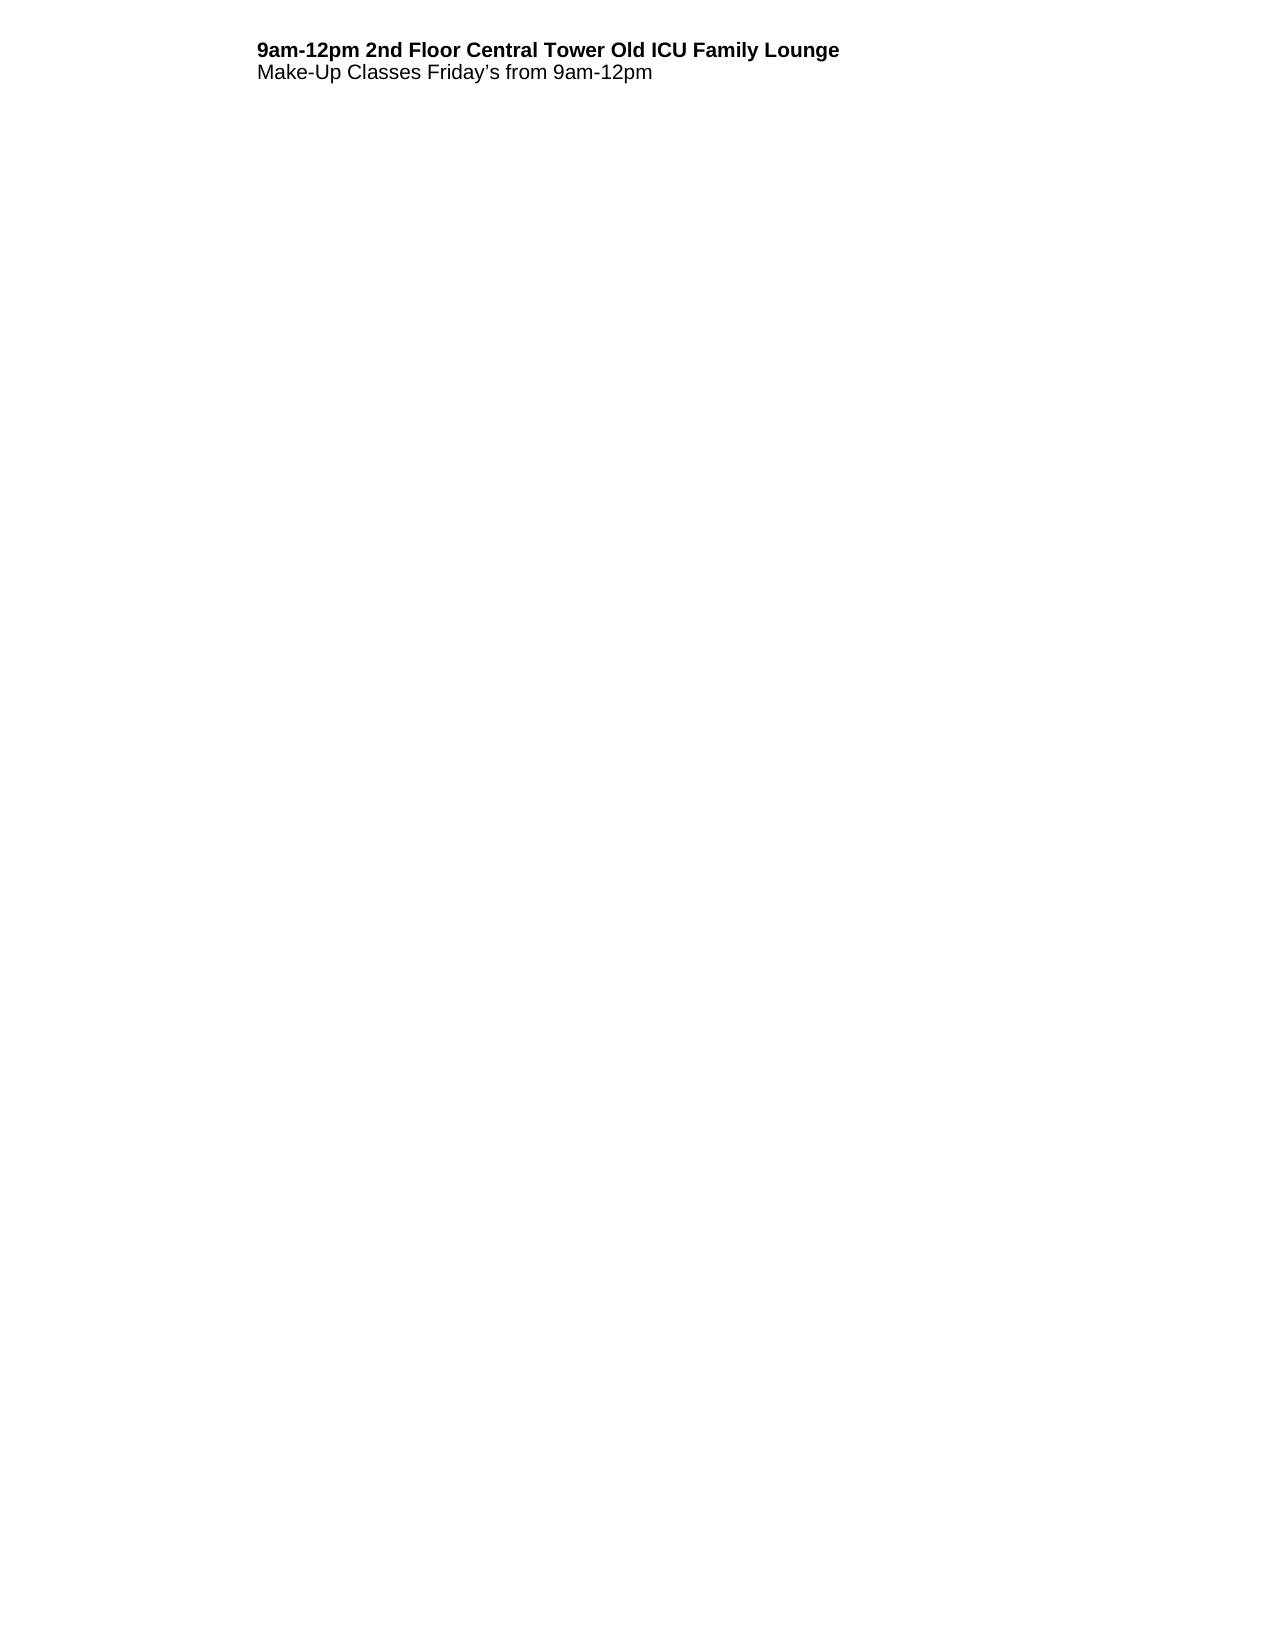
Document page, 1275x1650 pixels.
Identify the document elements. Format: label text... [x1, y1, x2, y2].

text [255, 37, 1000, 61]
text Make-Up Classes Friday’s from 9am-12pm [257, 61, 1275, 84]
